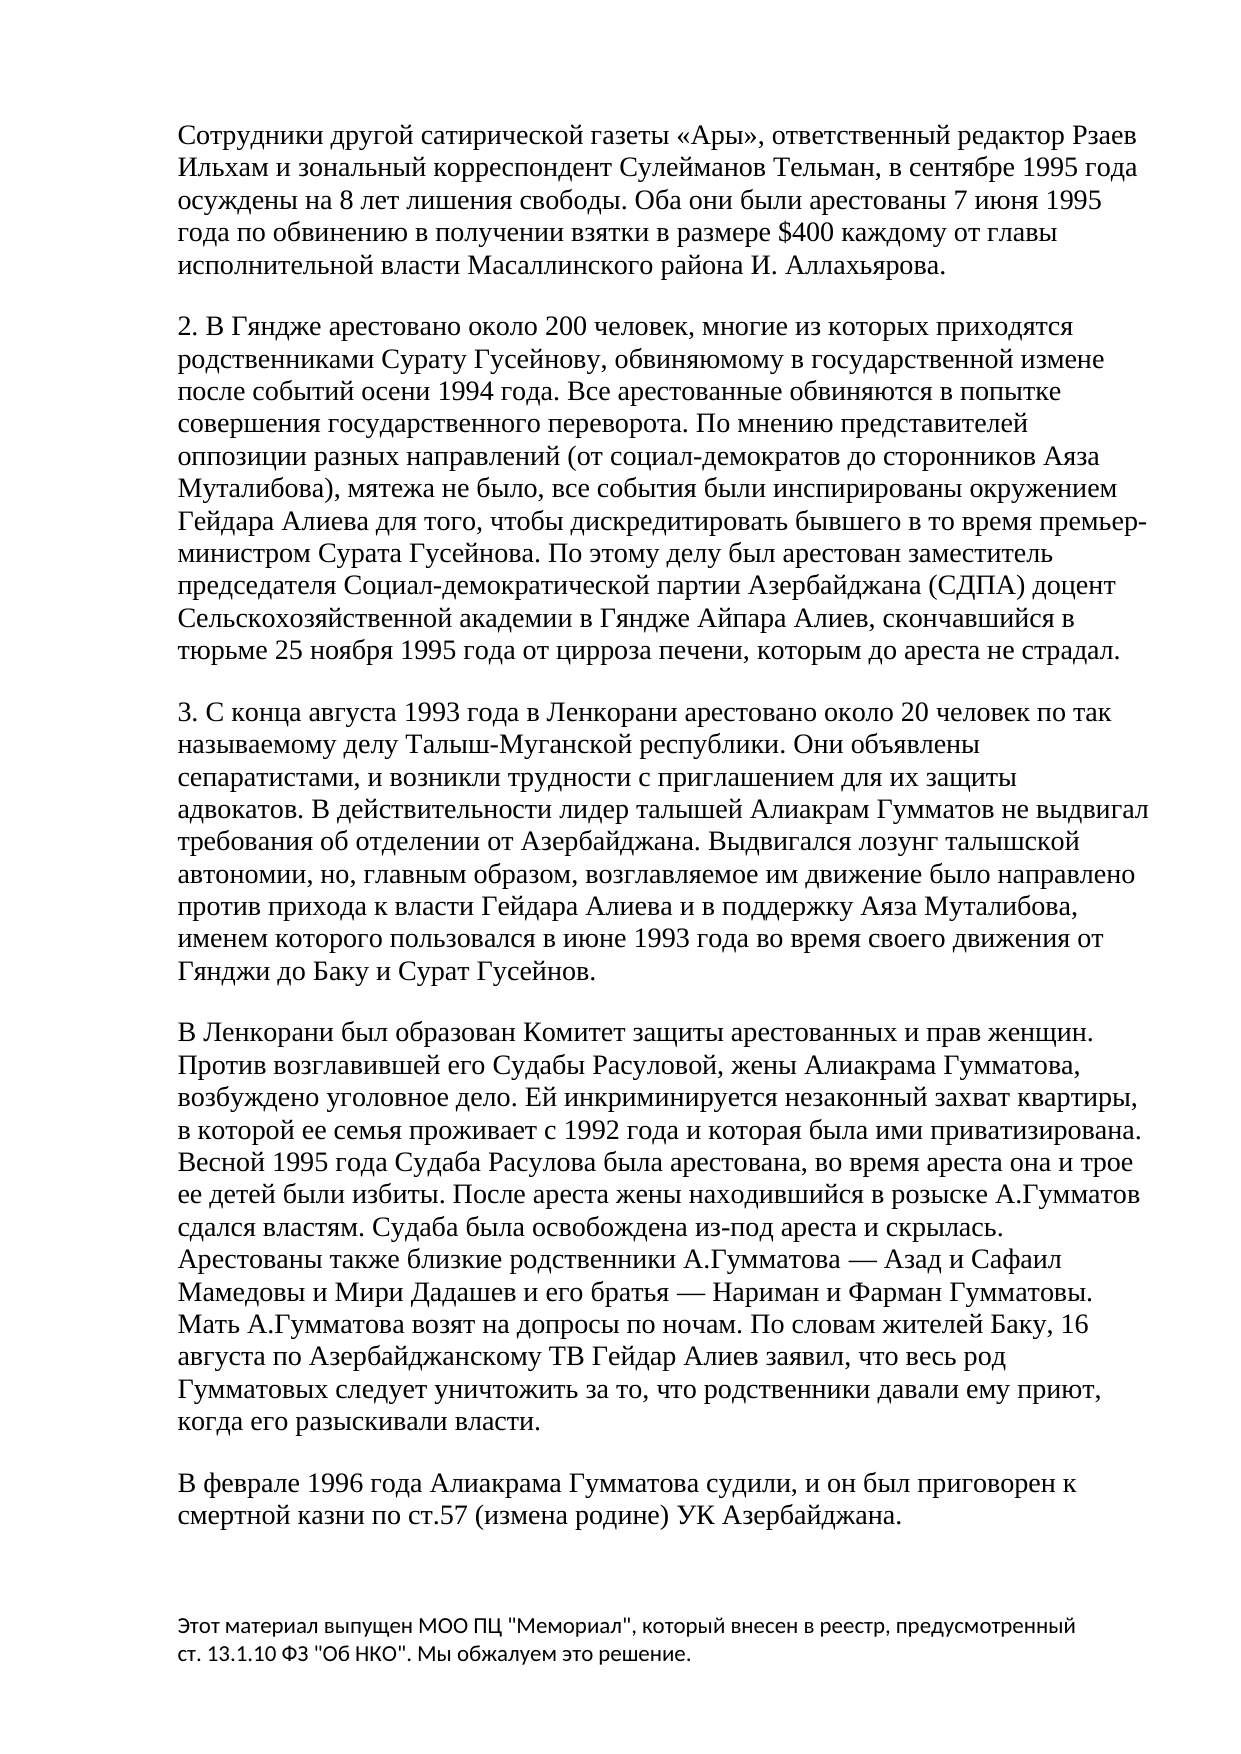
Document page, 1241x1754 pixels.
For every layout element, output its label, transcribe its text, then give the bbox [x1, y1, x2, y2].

text 3. С конца августа 1993 года в Ленкорани арестовано около 20 человек по так называемому делу Талыш-Муганской республики. Они объявлены сепаратистами, и возникли трудности с приглашением для их защиты адвокатов. В действительности лидер талышей Алиакрам Гумматов не выдвигал требования об отделении от Азербайджана. Выдвигался лозунг талышской автономии, но, главным образом, возглавляемое им движение было направлено против прихода к власти Гейдара Алиева и в поддержку Аяза Муталибова, именем которого пользовался в июне 1993 года во время своего движения от Гянджи до Баку и Сурат Гусейнов. [177, 695, 1152, 986]
text В феврале 1996 года Алиакрама Гумматова судили, и он был приговорен к смертной казни по ст.57 (измена родине) УК Азербайджана. [177, 1466, 1152, 1531]
text В Ленкорани был образован Комитет защиты арестованных и прав женщин. Против возглавившей его Судабы Расуловой, жены Алиакрама Гумматова, возбуждено уголовное дело. Ей инкриминируется незаконный захват квартиры, в которой ее семья проживает с 1992 года и которая была ими приватизирована. Весной 1995 года Судаба Расулова была арестована, во время ареста она и трое ее детей были избиты. После ареста жены находившийся в розыске А.Гумматов сдался властям. Судаба была освобождена из-под ареста и скрылась. Арестованы также близкие родственники А.Гумматова — Азад и Сафаил Мамедовы и Мири Дадашев и его братья — Нариман и Фарман Гумматовы. Мать А.Гумматова возят на допросы по ночам. По словам жителей Баку, 16 августа по Азербайджанскому ТВ Гейдар Алиев заявил, что весь род Гумматовых следует уничтожить за то, что родственники давали ему приют, когда его разыскивали власти. [177, 1016, 1152, 1437]
text 2. В Гяндже арестовано около 200 человек, многие из которых приходятся родственниками Сурату Гусейнову, обвиняюмому в государственной измене после событий осени 1994 года. Все арестованные обвиняются в попытке совершения государственного переворота. По мнению представителей оппозиции разных направлений (от социал-демократов до сторонников Аяза Муталибова), мятежа не было, все события были инспирированы окружением Гейдара Алиева для того, чтобы дискредитировать бывшего в то время премьер-министром Сурата Гусейнова. По этому делу был арестован заместитель председателя Социал-демократической партии Азербайджана (СДПА) доцент Сельскохозяйственной академии в Гяндже Айпара Алиев, скончавшийся в тюрьме 25 ноября 1995 года от цирроза печени, которым до ареста не страдал. [177, 309, 1152, 666]
text Сотрудники другой сатирической газеты «Ары», ответственный редактор Рзаев Ильхам и зональный корреспондент Сулейманов Тельман, в сентябре 1995 года осуждены на 8 лет лишения свободы. Оба они были арестованы 7 июня 1995 года по обвинению в получении взятки в размере $400 каждому от главы исполнительной власти Масаллинского района И. Аллахьярова. [177, 118, 1152, 280]
